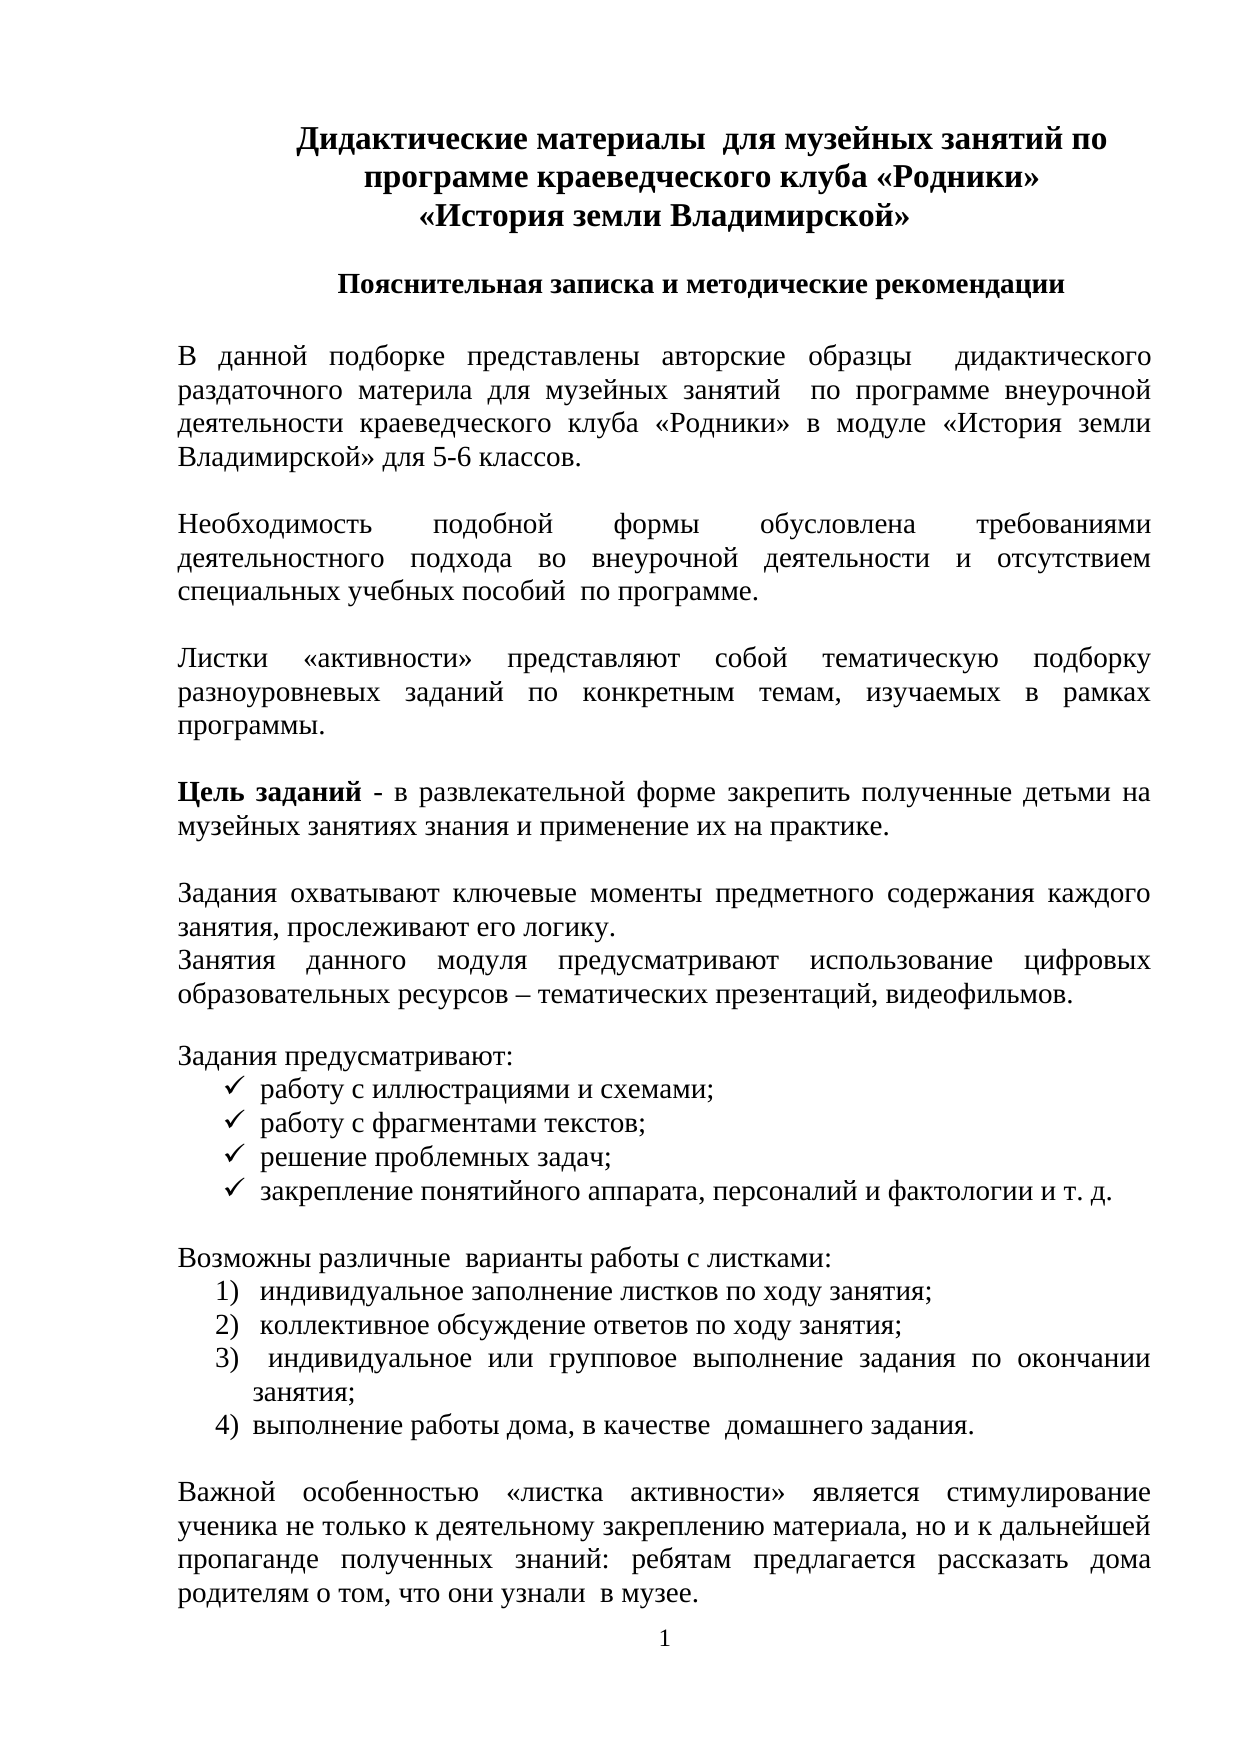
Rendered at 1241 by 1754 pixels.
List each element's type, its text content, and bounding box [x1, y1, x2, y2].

list выполнение работы дома, в качестве домашнего задания. [215, 1407, 1152, 1441]
list работу с фрагментами текстов; [222, 1105, 1152, 1139]
list закрепление понятийного аппарата, персоналий и фактологии и т. д. [222, 1173, 1152, 1206]
list коллективное обсуждение ответов по ходу занятия; [215, 1307, 1152, 1340]
text В данной подборке представлены авторские образцы дидактического раздаточного материла для музейных занятий по программе внеурочной деятельности краеведческого клуба «Родники» в модуле «История земли Владимирской» для 5-6 классов. [177, 338, 1152, 473]
list индивидуальное заполнение листков по ходу занятия; [215, 1273, 1152, 1307]
text Занятия данного модуля предусматривают использование цифровых образовательных ресурсов – тематических презентаций, видеофильмов. [177, 942, 1152, 1009]
list работу с иллюстрациями и схемами; [222, 1072, 1152, 1105]
text Задания предусматривают: [177, 1038, 1152, 1072]
text Цель заданий - в развлекательной форме закрепить полученные детьми на музейных занятиях знания и применение их на практике. [177, 774, 1152, 842]
text Листки «активности» представляют собой тематическую подборку разноуровневых заданий по конкретным темам, изучаемых в рамках программы. [177, 640, 1152, 741]
text Необходимость подобной формы обусловлена требованиями деятельностного подхода во внеурочной деятельности и отсутствием специальных учебных пособий по программе. [177, 506, 1152, 607]
text Важной особенностью «листка активности» является стимулирование ученика не только к деятельному закреплению материала, но и к дальнейшей пропаганде полученных знаний: ребятам предлагается рассказать дома родителям о том, что они узнали в музее. [177, 1474, 1152, 1609]
text Задания охватывают ключевые моменты предметного содержания каждого занятия, прослеживают его логику. [177, 875, 1152, 942]
text Возможны различные варианты работы с листками: [177, 1240, 1152, 1273]
text Дидактические материалы для музейных занятий по программе краеведческого клуба «Родники» [252, 118, 1152, 195]
list индивидуальное или групповое выполнение задания по окончании занятия; [215, 1340, 1152, 1407]
text «История земли Владимирской» [177, 195, 1152, 233]
list решение проблемных задач; [222, 1139, 1152, 1173]
text Пояснительная записка и методические рекомендации [177, 267, 1152, 300]
